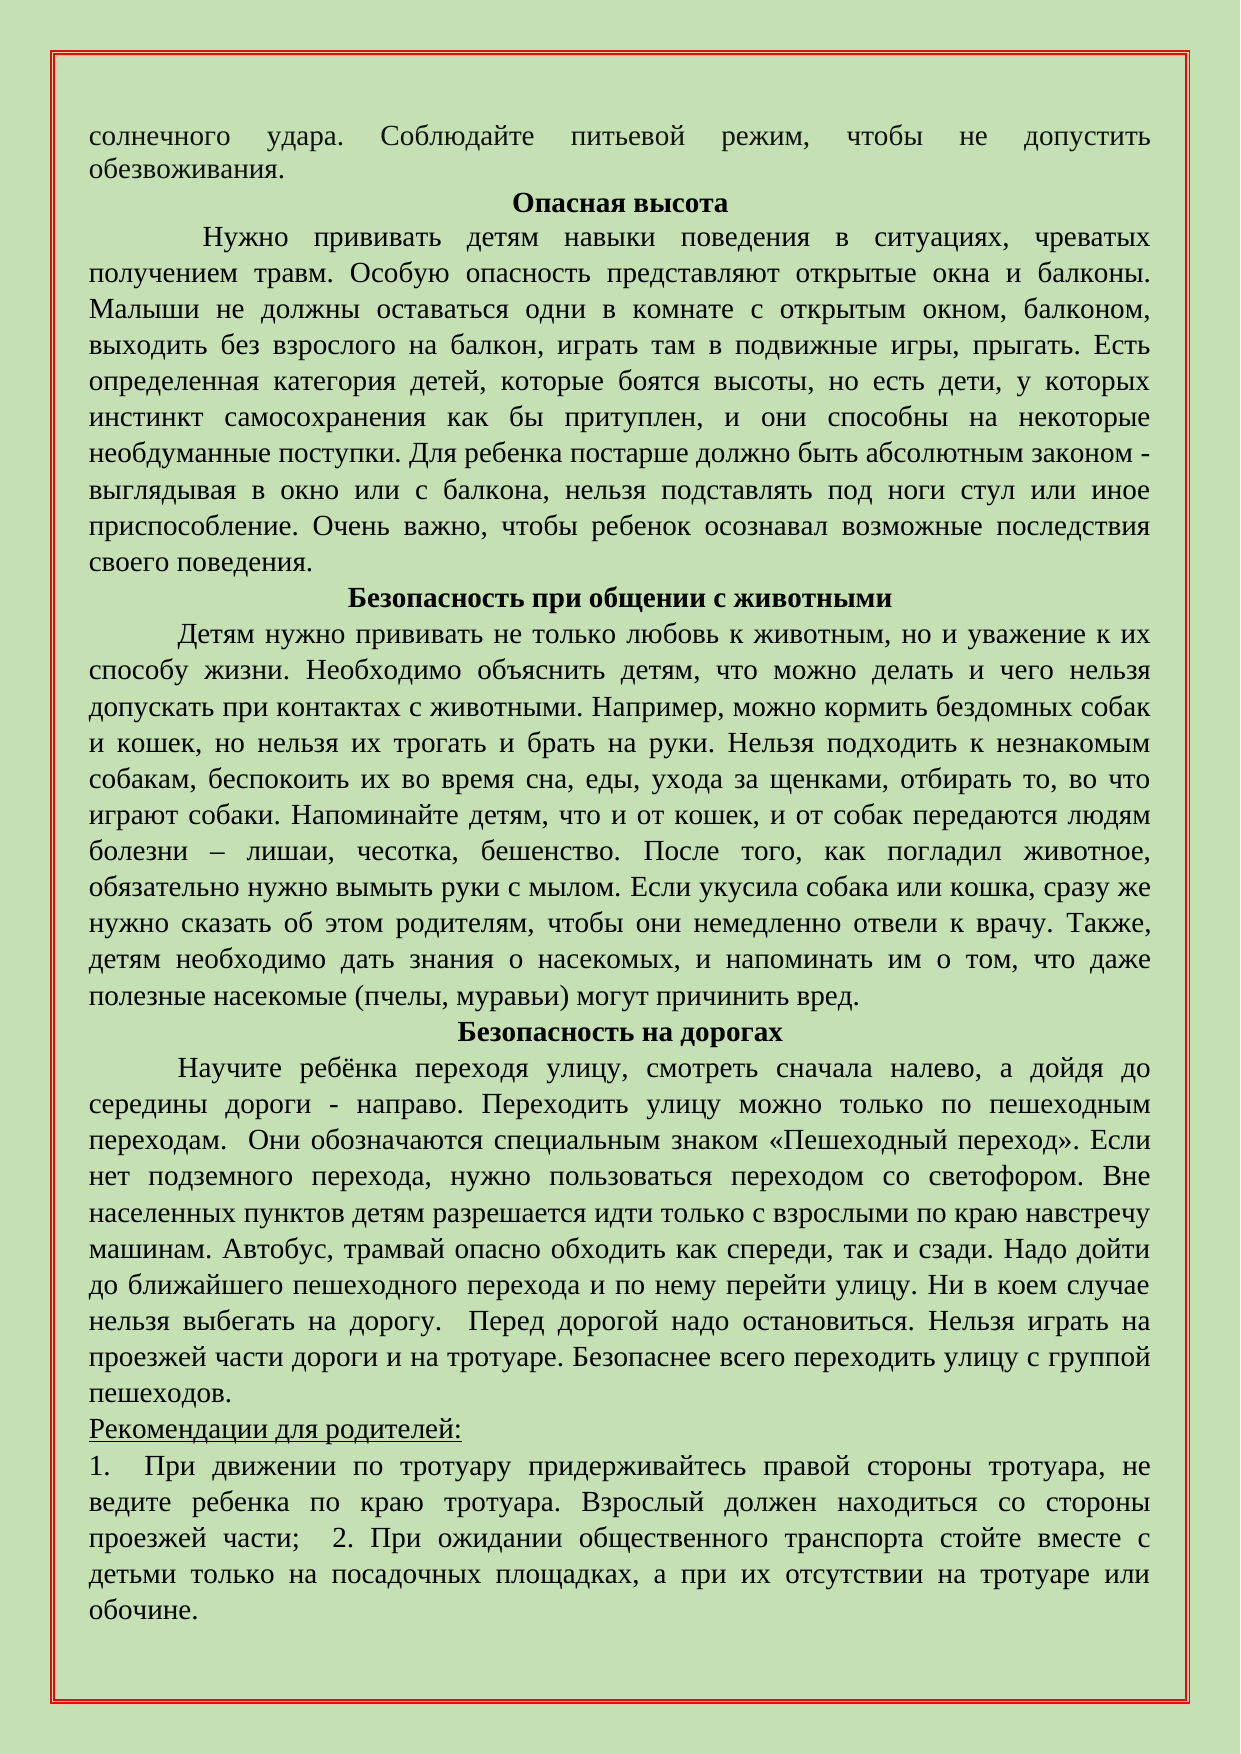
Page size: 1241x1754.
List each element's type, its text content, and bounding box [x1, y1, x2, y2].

text 1. При движении по тротуару придерживайтесь правой стороны тротуара, не ведите ребенка по краю тротуара. Взрослый должен находиться со стороны проезжей части; 2. При ожидании общественного транспорта стойте вместе с детьми только на посадочных площадках, а при их отсутствии на тротуаре или обочине. [88, 1448, 1152, 1626]
text Безопасность при общении с животными [88, 580, 1152, 614]
text Детям нужно прививать не только любовь к животным, но и уважение к их способу жизни. Необходимо объяснить детям, что можно делать и чего нельзя допускать при контактах с животными. Например, можно кормить бездомных собак и кошек, но нельзя их трогать и брать на руки. Нельзя подходить к незнакомым собакам, беспокоить их во время сна, еды, ухода за щенками, отбирать то, во что играют собаки. Напоминайте детям, что и от кошек, и от собак передаются людям болезни – лишаи, чесотка, бешенство. После того, как погладил животное, обязательно нужно вымыть руки с мылом. Если укусила собака или кошка, сразу же нужно сказать об этом родителям, чтобы они немедленно отвели к врачу. Также, детям необходимо дать знания о насекомых, и напоминать им о том, что даже полезные насекомые (пчелы, муравьи) могут причинить вред. [88, 616, 1152, 1011]
text Безопасность на дорогах [88, 1014, 1152, 1047]
text Рекомендации для родителей: [88, 1412, 1152, 1445]
text Научите ребёнка переходя улицу, смотреть сначала налево, а дойдя до середины дороги - направо. Переходить улицу можно только по пешеходным переходам. Они обозначаются специальным знаком «Пешеходный переход». Если нет подземного перехода, нужно пользоваться переходом со светофором. Вне населенных пунктов детям разрешается идти только с взрослыми по краю навстречу машинам. Автобус, трамвай опасно обходить как спереди, так и сзади. Надо дойти до ближайшего пешеходного перехода и по нему перейти улицу. Ни в коем случае нельзя выбегать на дорогу. Перед дорогой надо остановиться. Нельзя играть на проезжей части дороги и на тротуаре. Безопаснее всего переходить улицу с группой пешеходов. [88, 1050, 1152, 1409]
text Опасная высота [88, 185, 1152, 219]
text Нужно прививать детям навыки поведения в ситуациях, чреватых получением травм. Особую опасность представляют открытые окна и балконы. Малыши не должны оставаться одни в комнате с открытым окном, балконом, выходить без взрослого на балкон, играть там в подвижные игры, прыгать. Есть определенная категория детей, которые боятся высоты, но есть дети, у которых инстинкт самосохранения как бы притуплен, и они способны на некоторые необдуманные поступки. Для ребенка постарше должно быть абсолютным законом - выглядывая в окно или с балкона, нельзя подставлять под ноги стул или иное приспособление. Очень важно, чтобы ребенок осознавал возможные последствия своего поведения. [88, 219, 1152, 578]
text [88, 118, 1152, 185]
